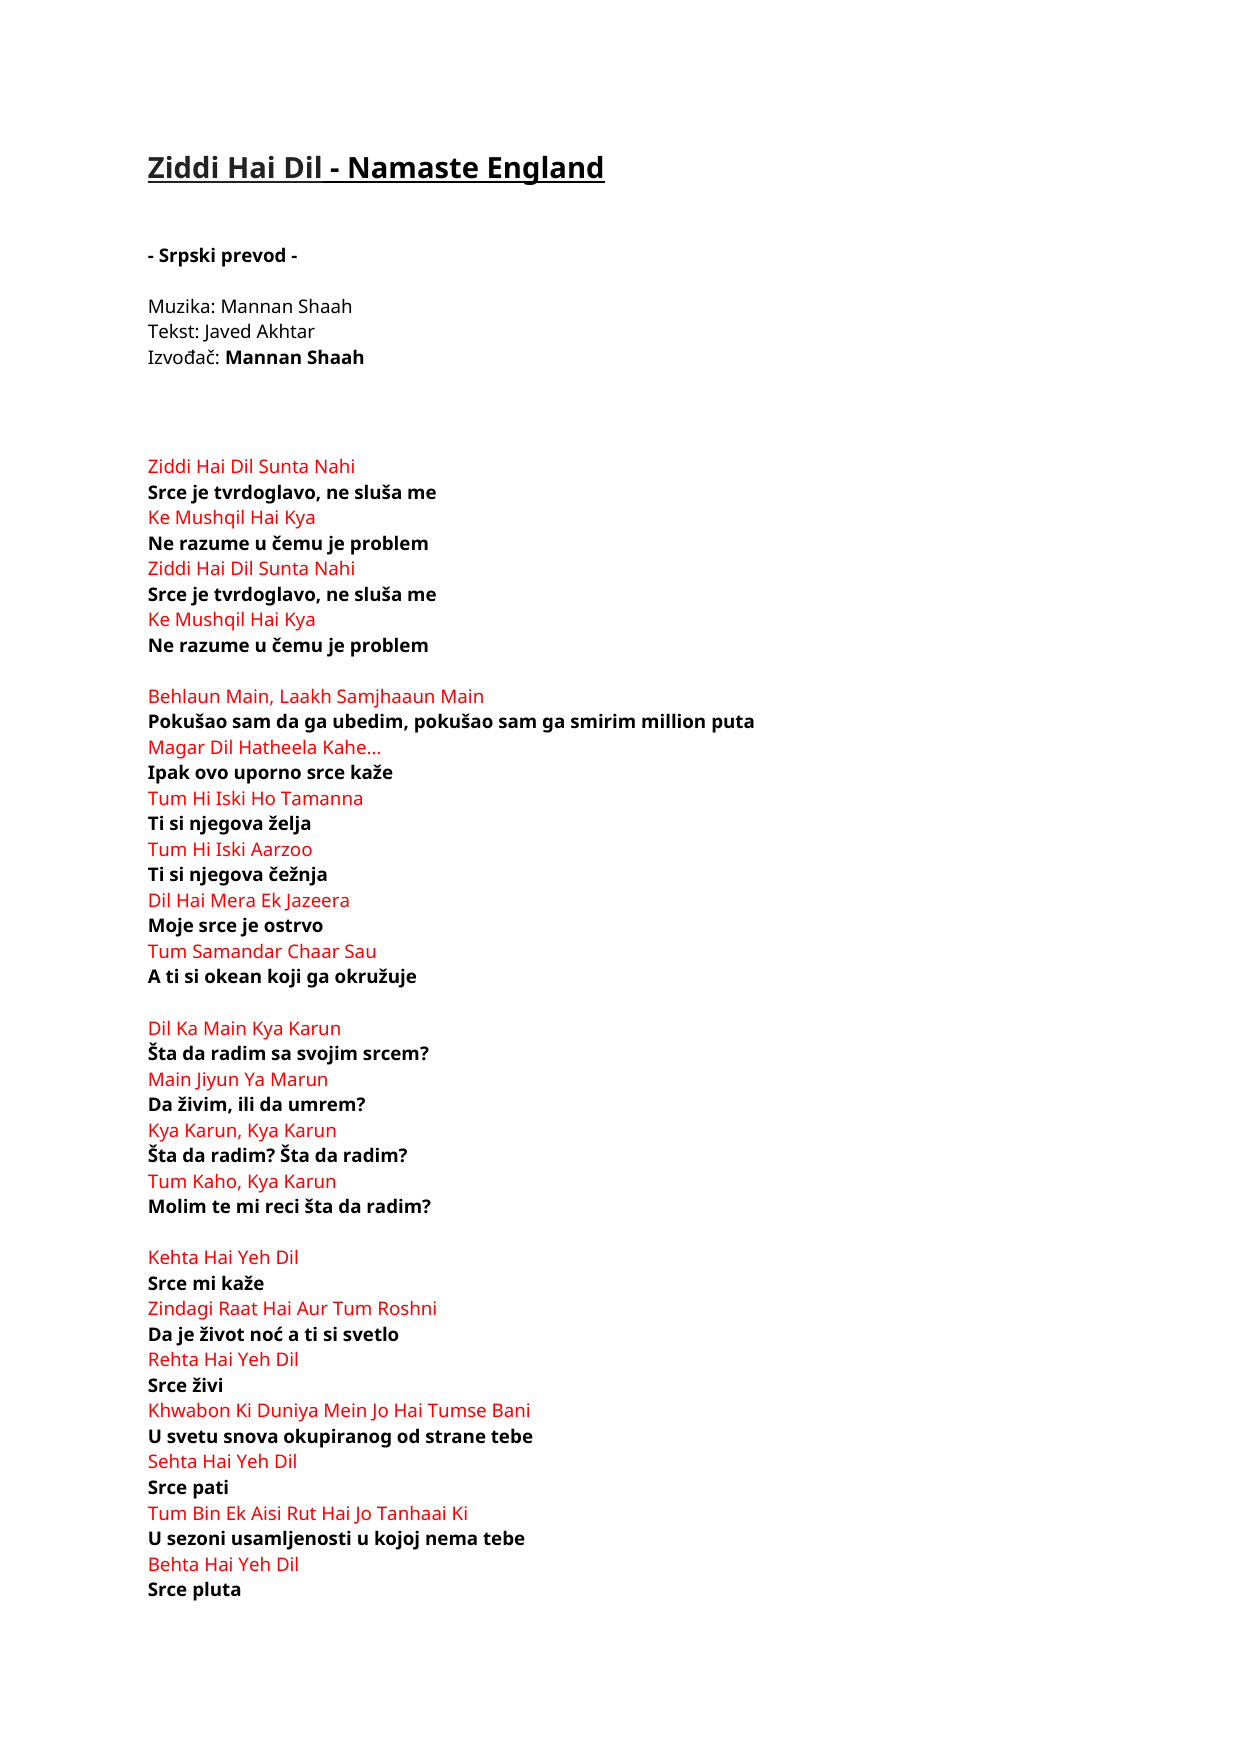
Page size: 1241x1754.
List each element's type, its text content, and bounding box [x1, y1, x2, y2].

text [148, 453, 1093, 1602]
text Ziddi Hai Dil - Namaste England [322, 148, 1093, 187]
text - Srpski prevod - Muzika: Mannan Shaah Tekst: Javed Akhtar Izvođač: Mannan Shaah [148, 242, 1093, 369]
